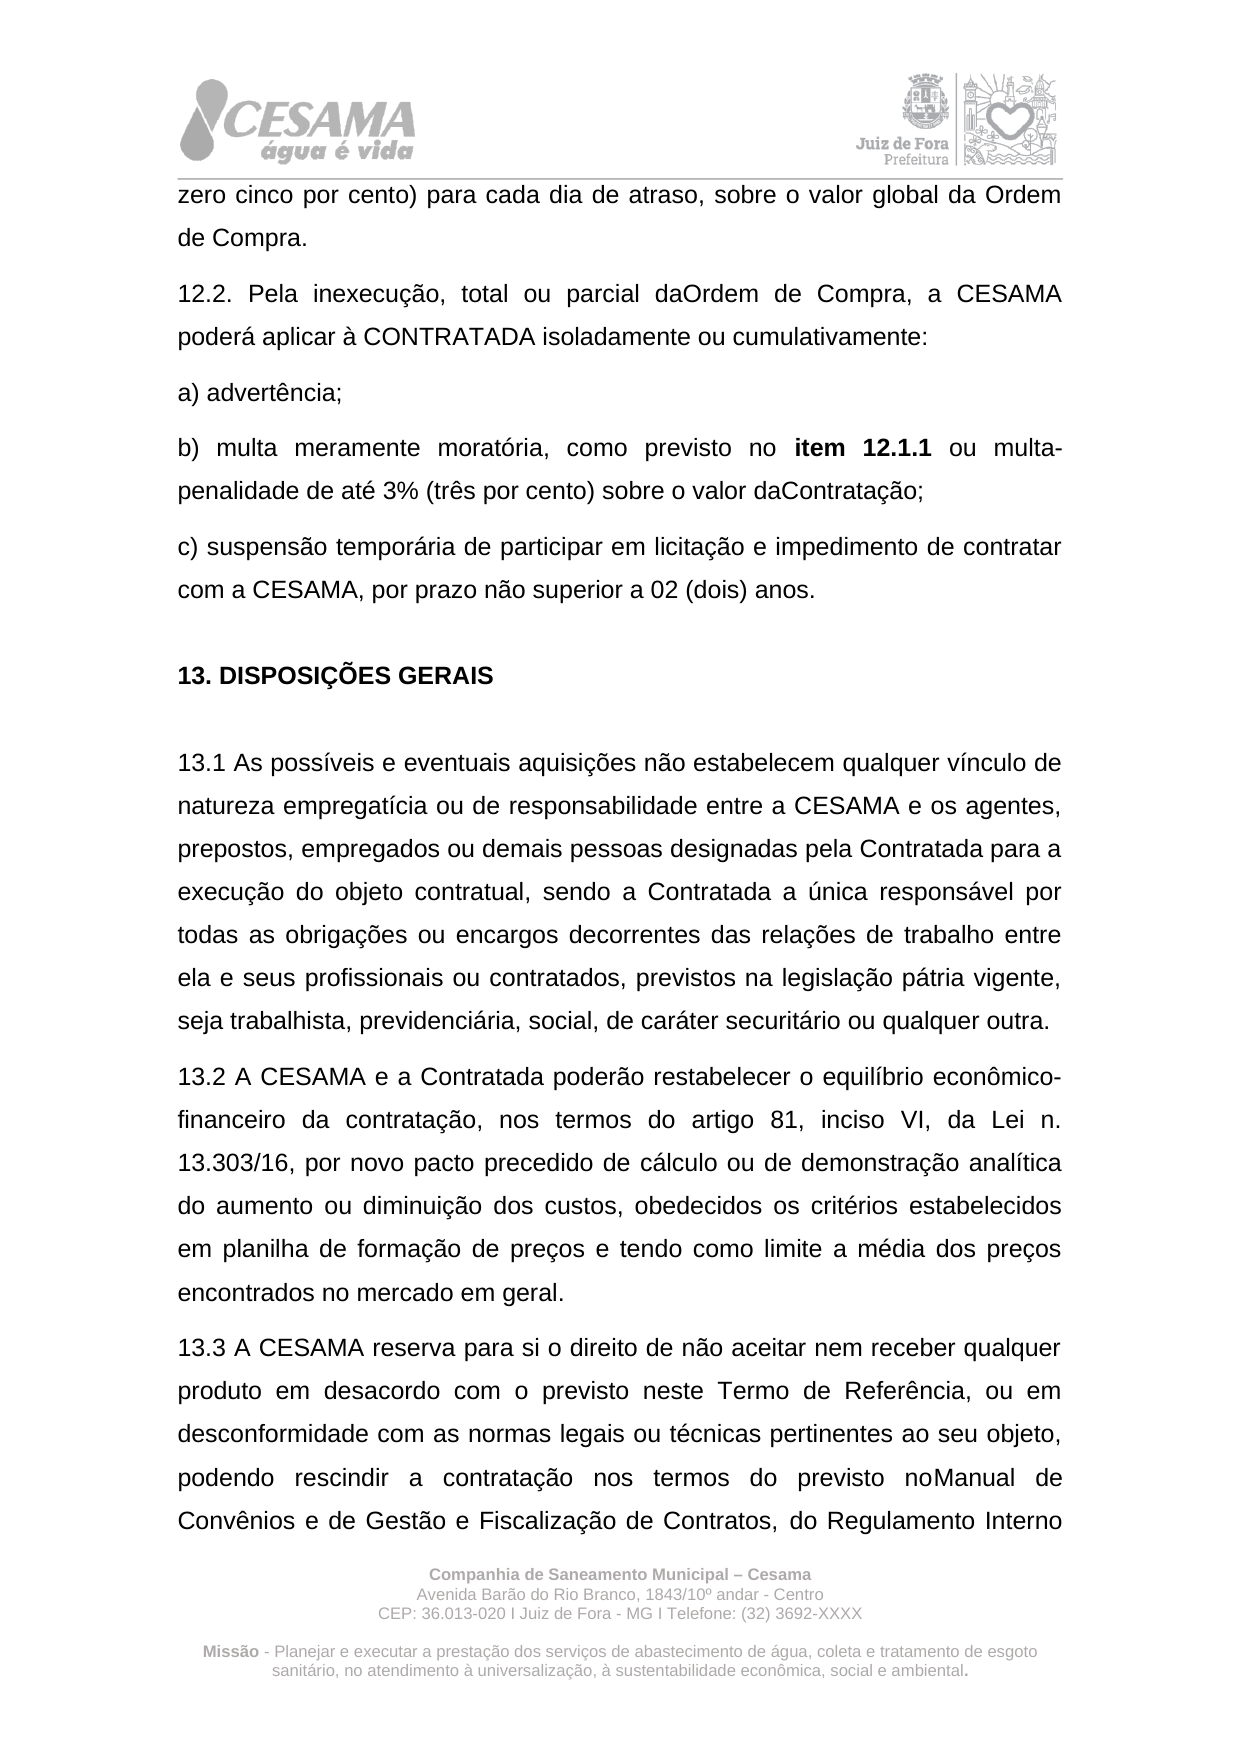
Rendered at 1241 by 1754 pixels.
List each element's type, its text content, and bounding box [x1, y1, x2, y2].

text 13.1 As possíveis e eventuais aquisições não estabelecem qualquer vínculo de natureza empregatícia ou de responsabilidade entre a CESAMA e os agentes, prepostos, empregados ou demais pessoas designadas pela Contratada para a execução do objeto contratual, sendo a Contratada a única responsável por todas as obrigações ou encargos decorrentes das relações de trabalho entre ela e seus profissionais ou contratados, previstos na legislação pátria vigente, seja trabalhista, previdenciária, social, de caráter securitário ou qualquer outra. [177, 747, 1063, 1035]
text a) advertência; [177, 377, 1063, 406]
text 13. DISPOSIÇÕES GERAIS [177, 661, 1063, 690]
text c) suspensão temporária de participar em licitação e impedimento de contratar com a CESAMA, por prazo não superior a 02 (dois) anos. [177, 532, 1063, 604]
picture [177, 73, 1064, 180]
text b) multa meramente moratória, como previsto no item 12.1.1 ou multa-penalidade de até 3% (três por cento) sobre o valor daContratação; [177, 433, 1063, 505]
text 13.2 A CESAMA e a Contratada poderão restabelecer o equilíbrio econômico-financeiro da contratação, nos termos do artigo 81, inciso VI, da Lei n. 13.303/16, por novo pacto precedido de cálculo ou de demonstração analítica do aumento ou diminuição dos custos, obedecidos os critérios estabelecidos em planilha de formação de preços e tendo como limite a média dos preços encontrados no mercado em geral. [177, 1062, 1063, 1306]
text 12.2. Pela inexecução, total ou parcial daOrdem de Compra, a CESAMA poderá aplicar à CONTRATADA isoladamente ou cumulativamente: [177, 279, 1063, 351]
